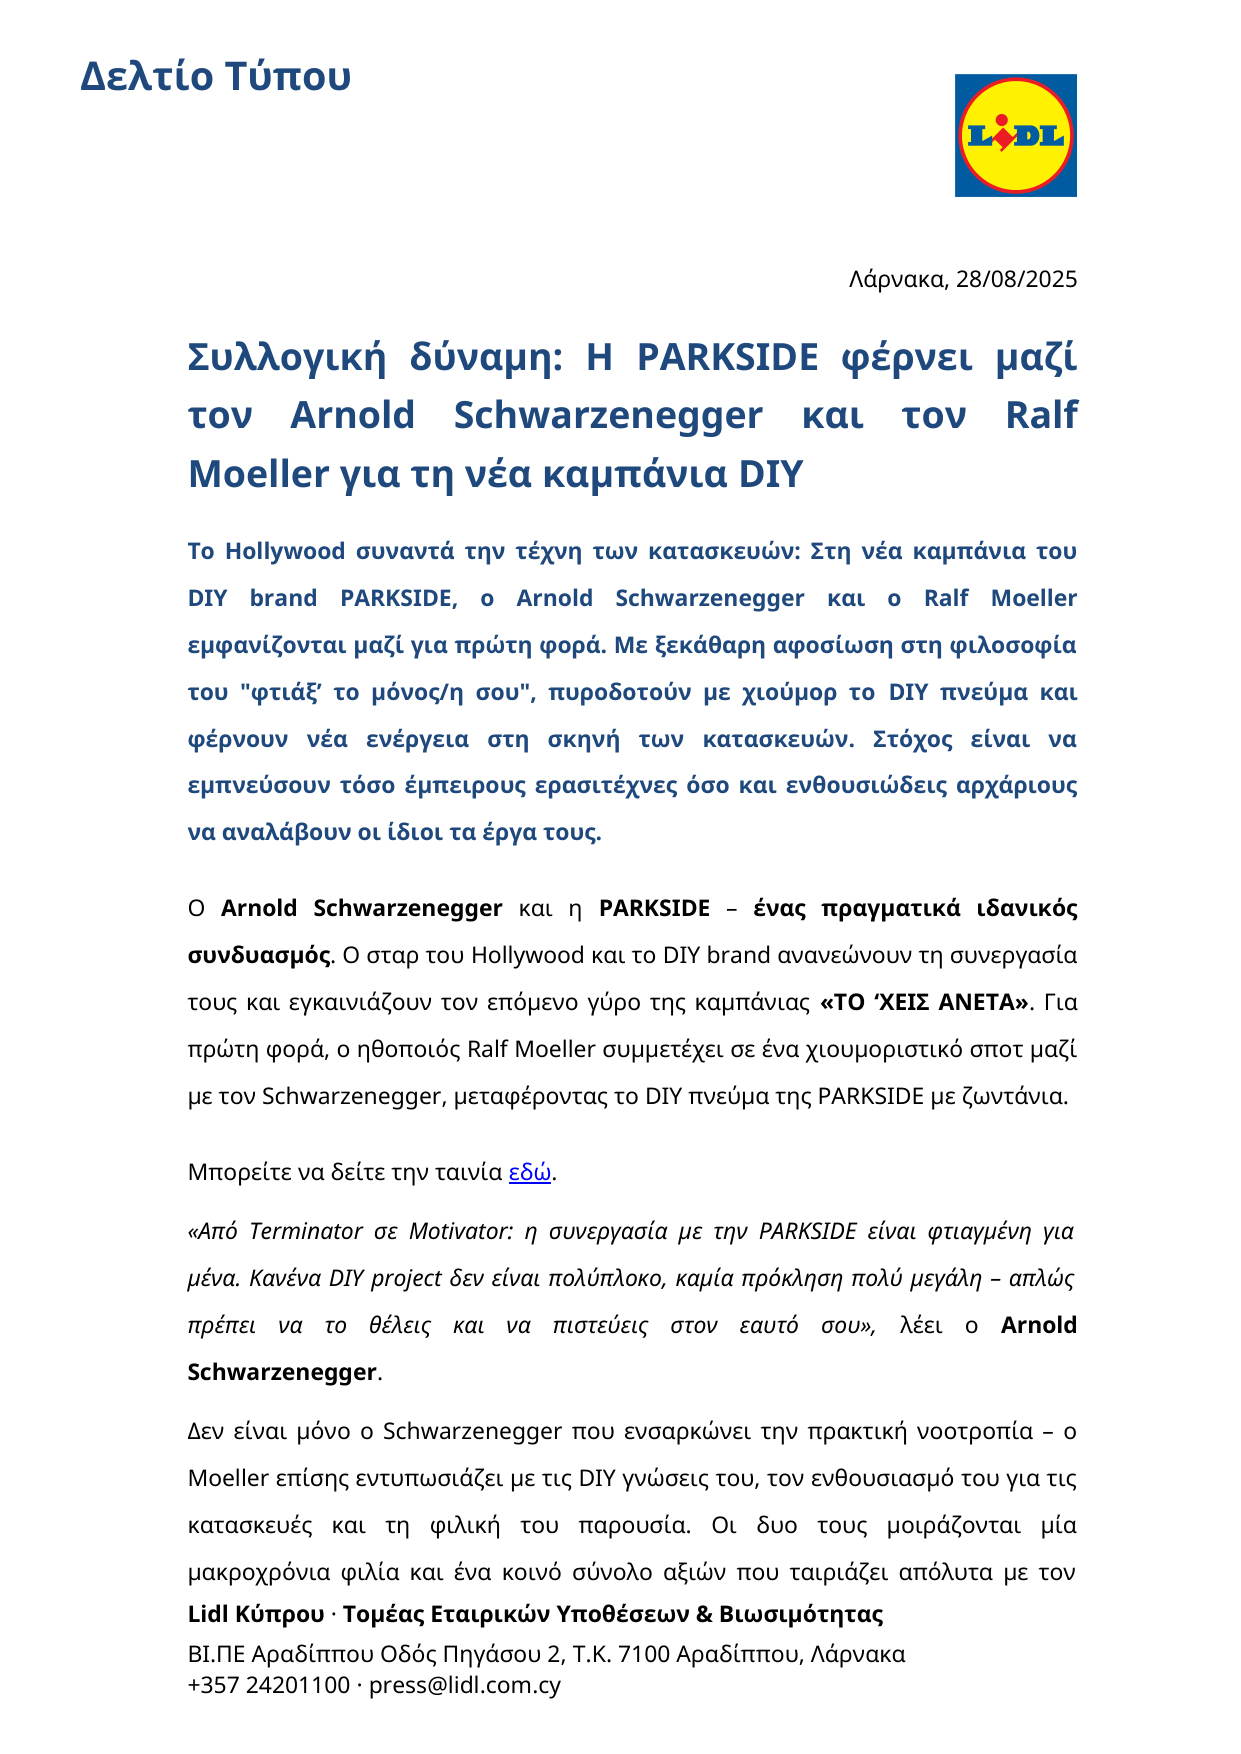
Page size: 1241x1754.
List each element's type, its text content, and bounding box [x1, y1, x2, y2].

text Μπορείτε να δείτε την ταινία εδώ. [187, 1156, 1078, 1187]
text Ο Arnold Schwarzenegger και η PARKSIDE – ένας πραγματικά ιδανικός συνδυασμός. Ο σταρ του Hollywood και το DIY brand ανανεώνουν τη συνεργασία τους και εγκαινιάζουν τον επόμενο γύρο της καμπάνιας «ΤΟ ‘ΧΕΙΣ ΑΝΕΤΑ». Για πρώτη φορά, ο ηθοποιός Ralf Moeller συμμετέχει σε ένα χιουμοριστικό σποτ μαζί με τον Schwarzenegger, μεταφέροντας το DIY πνεύμα της PARKSIDE με ζωντάνια. [187, 892, 1078, 1111]
text Το Hollywood συναντά την τέχνη των κατασκευών: Στη νέα καμπάνια του DIY brand PARKSIDE, ο Arnold Schwarzenegger και ο Ralf Moeller εμφανίζονται μαζί για πρώτη φορά. Με ξεκάθαρη αφοσίωση στη φιλοσοφία του "φτιάξ’ το μόνος/η σου", πυροδοτούν με χιούμορ το DIY πνεύμα και φέρνουν νέα ενέργεια στη σκηνή των κατασκευών. Στόχος είναι να εμπνεύσουν τόσο έμπειρους ερασιτέχνες όσο και ενθουσιώδεις αρχάριους να αναλάβουν οι ίδιοι τα έργα τους. [187, 535, 1078, 847]
picture [954, 73, 1078, 198]
text «Από Terminator σε Motivator: η συνεργασία με την PARKSIDE είναι φτιαγμένη για μένα. Κανένα DIY project δεν είναι πολύπλοκο, καμία πρόκληση πολύ μεγάλη – απλώς πρέπει να το θέλεις και να πιστεύεις στον εαυτό σου», λέει ο Arnold Schwarzenegger. [187, 1215, 1078, 1387]
text Συλλογική δύναμη: Η PARKSIDE φέρνει μαζί τον Arnold Schwarzenegger και τον Ralf Moeller για τη νέα καμπάνια DIY [187, 330, 1078, 498]
text Λάρνακα, 28/08/2025 [187, 263, 1078, 294]
